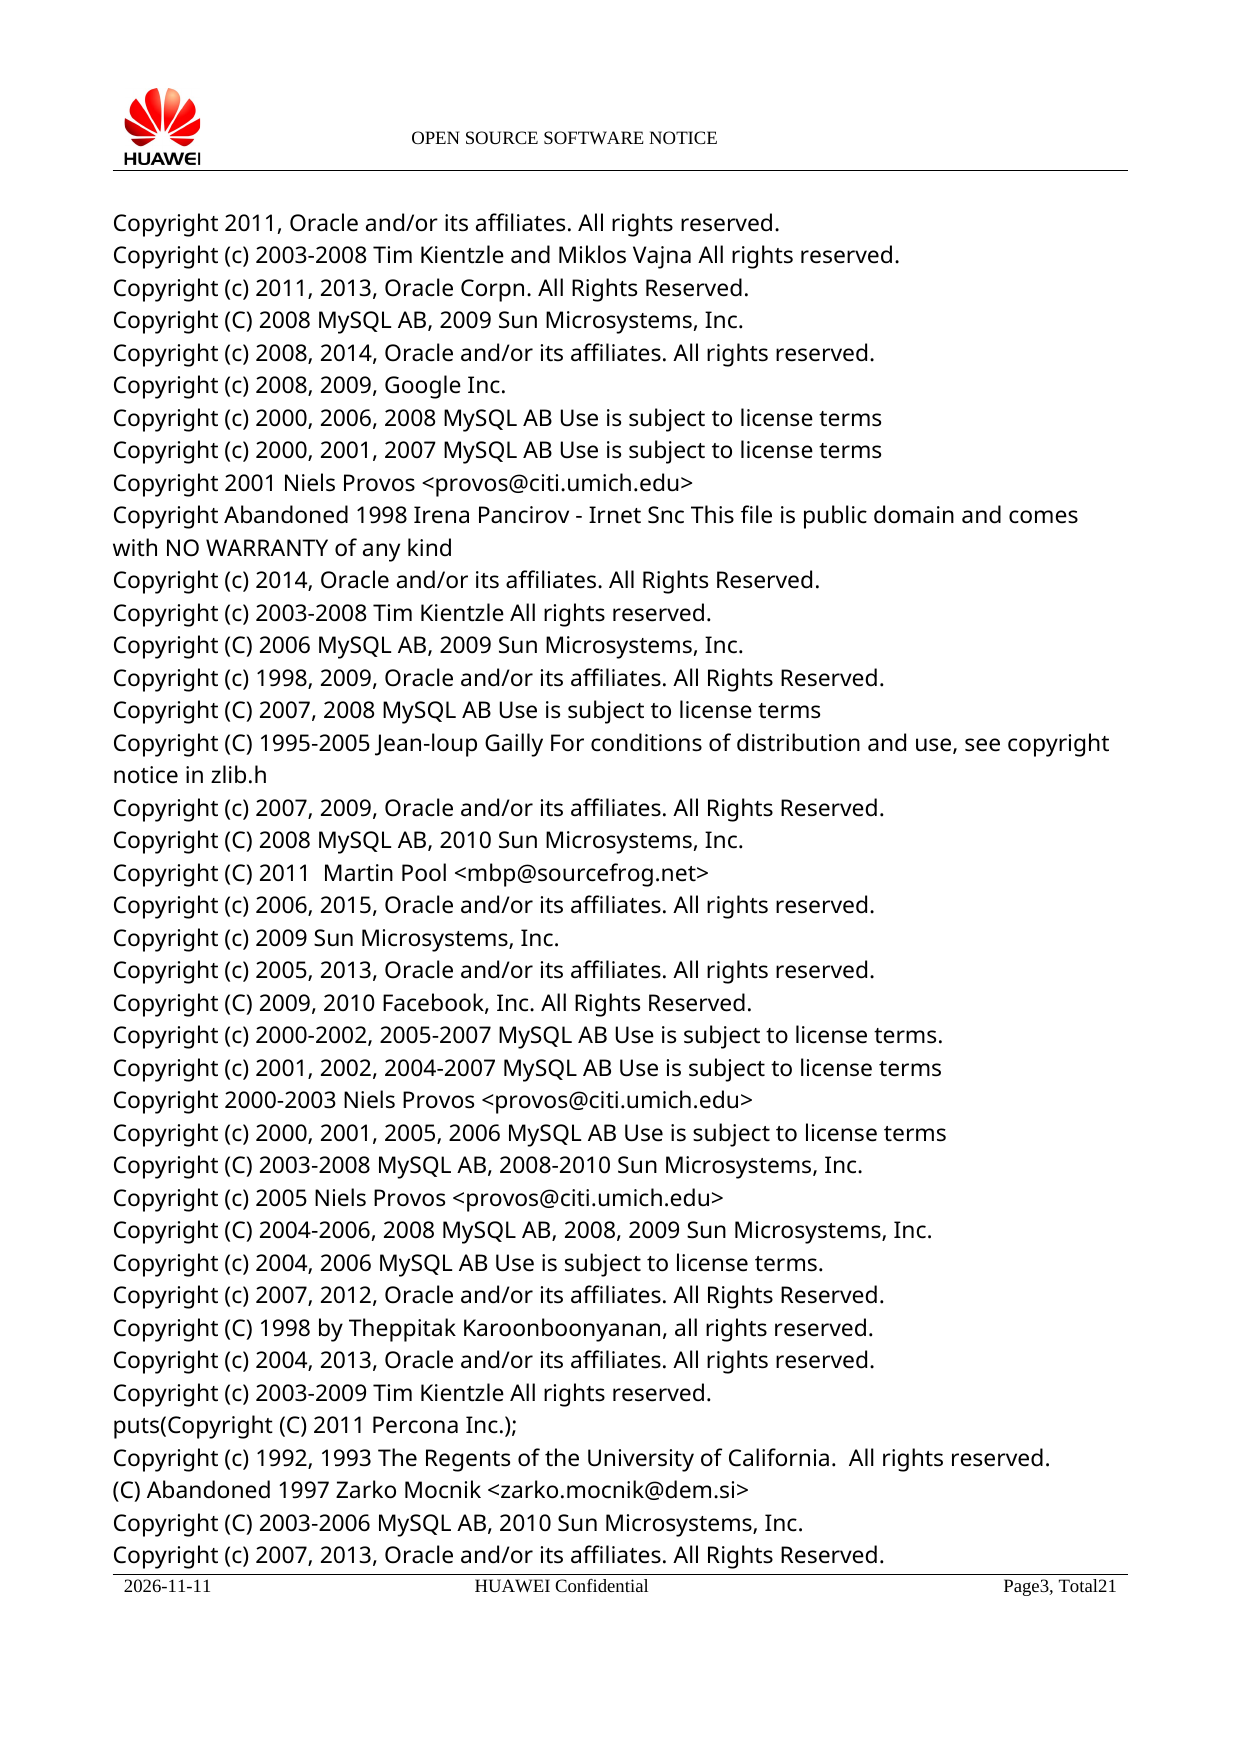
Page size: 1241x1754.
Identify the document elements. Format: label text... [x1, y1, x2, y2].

picture [124, 88, 201, 165]
